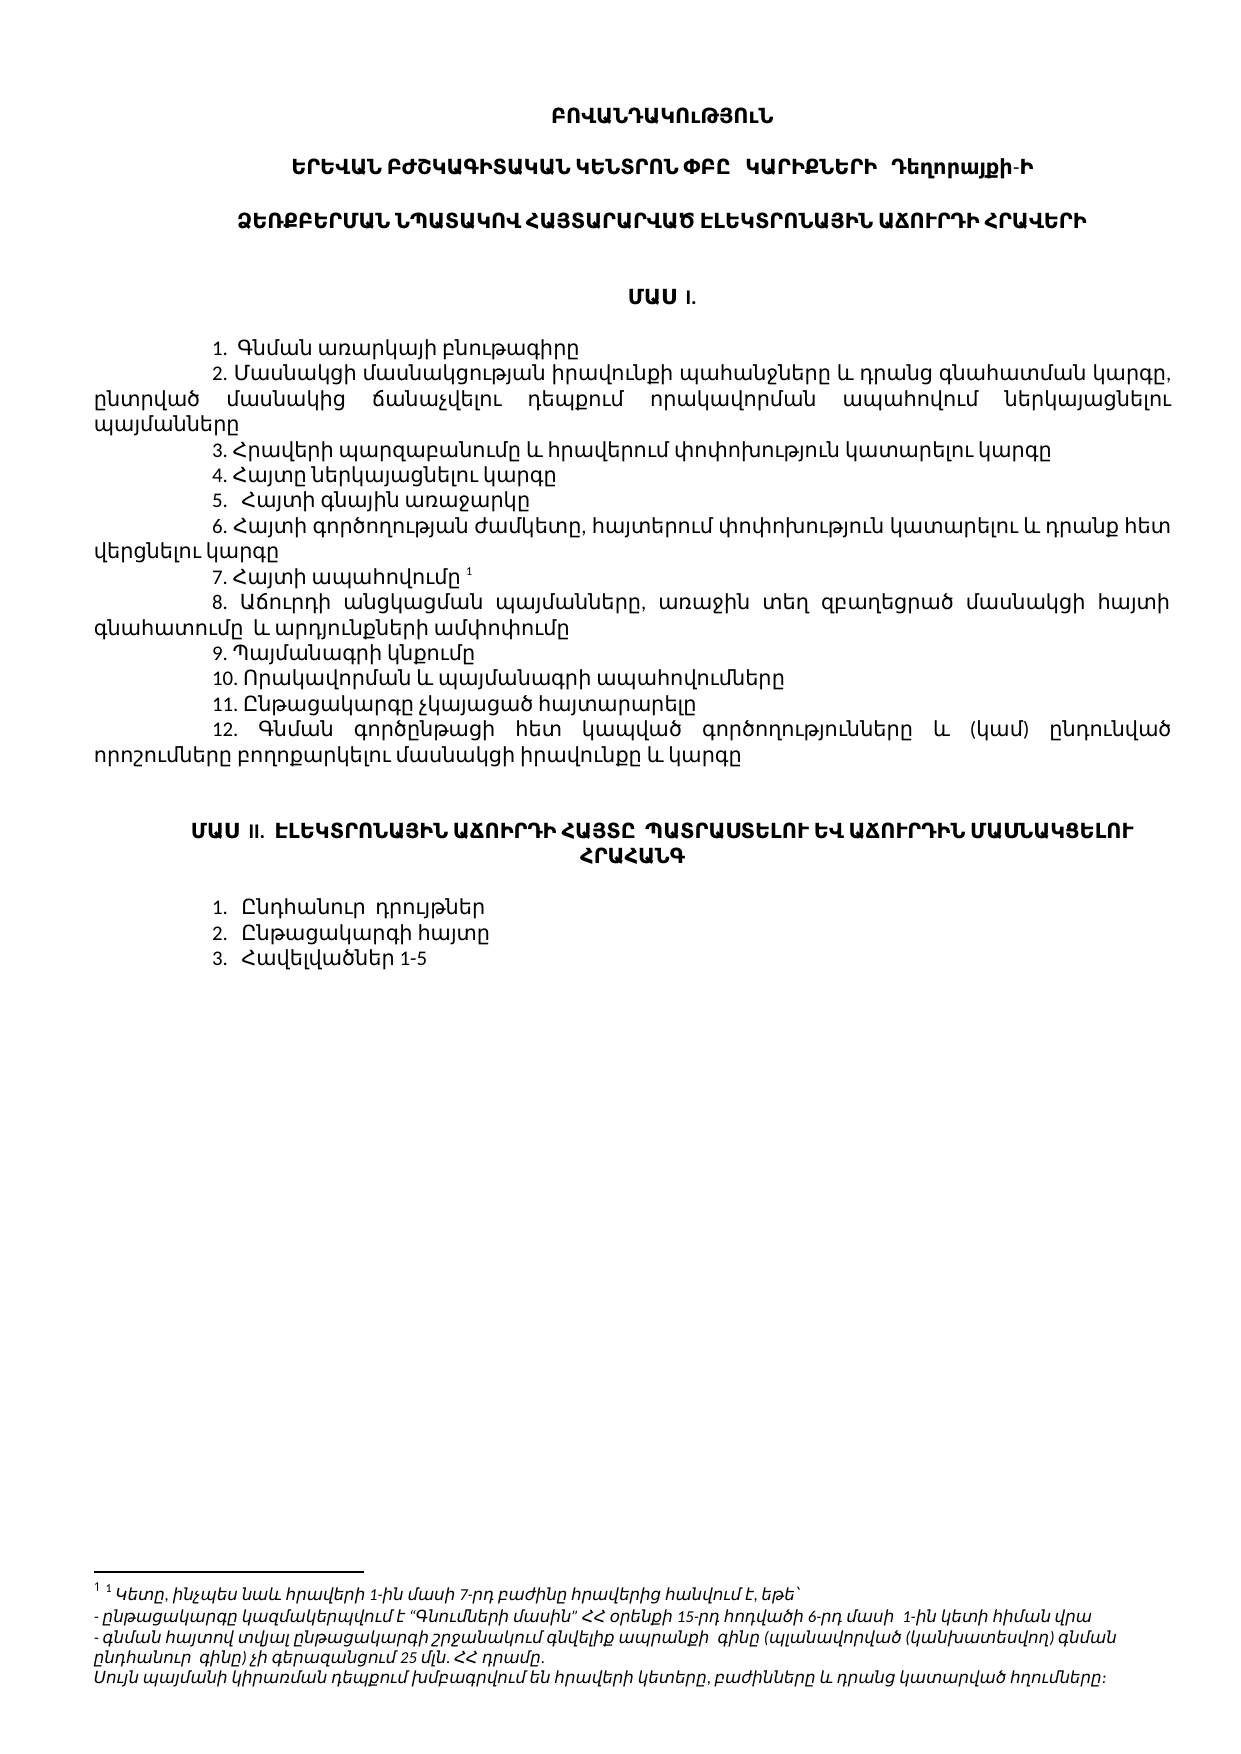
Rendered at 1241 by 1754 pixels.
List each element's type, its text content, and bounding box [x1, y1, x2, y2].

text 2. Ընթացակարգի հայտը [94, 920, 1171, 945]
text ԵՐԵՎԱՆ ԲԺՇԿԱԳԻՏԱԿԱՆ ԿԵՆՏՐՈՆ ՓԲԸ ԿԱՐԻՔՆԵՐԻ Դեղորայքի-Ի [94, 154, 1171, 179]
text ՄԱՍ II. ԷԼԵԿՏՐՈՆԱՅԻՆ ԱՃՈԻՐԴԻ ՀԱՅՏԸ ՊԱՏՐԱՍՏԵԼՈՒ ԵՎ ԱՃՈՒՐԴԻՆ ՄԱՍՆԱԿՑԵԼՈՒ ՀՐԱՀԱՆԳ [94, 818, 1171, 869]
text 5. Հայտի գնային առաջարկը [94, 488, 1171, 513]
text 1. Գնման առարկայի բնութագիրը [94, 335, 1171, 361]
text 1. Ընդհանուր դրույթներ [94, 894, 1171, 920]
text 11. Ընթացակարգը չկայացած հայտարարելը [94, 691, 1171, 716]
text 4. Հայտը ներկայացնելու կարգը [94, 462, 1171, 488]
text 9. Պայմանագրի կնքումը [94, 640, 1171, 666]
text 3. Հավելվածներ 1-5 [94, 945, 1171, 971]
text 10. Որակավորման և պայմանագրի ապահովումները [94, 666, 1171, 691]
text 2. Մասնակցի մասնակցության իրավունքի պահանջները և դրանց գնահատման կարգը, ընտրված մասնակից ճանաչվելու դեպքում որակավորման ապահովում ներկայացնելու պայմանները [94, 361, 1171, 437]
text 7. Հայտի ապահովումը 1 [94, 564, 1171, 589]
text 12. Գնման գործընթացի հետ կապված գործողությունները և (կամ) ընդունված որոշումները բողոքարկելու մասնակցի իրավունքը և կարգը [94, 716, 1171, 767]
text 6. Հայտի գործողության ժամկետը, հայտերում փոփոխություն կատարելու և դրանք հետ վերցնելու կարգը [94, 513, 1171, 564]
text ՄԱՍ I. [94, 284, 1171, 310]
text ԲՈՎԱՆԴԱԿՈւԹՅՈւՆ [94, 103, 1171, 128]
text 3. Հրավերի պարզաբանումը և հրավերում փոփոխություն կատարելու կարգը [94, 437, 1171, 462]
text ՁԵՌՔԲԵՐՄԱՆ ՆՊԱՏԱԿՈՎ ՀԱՅՏԱՐԱՐՎԱԾ ԷԼԵԿՏՐՈՆԱՅԻՆ ԱՃՈՒՐԴԻ ՀՐԱՎԵՐԻ [94, 208, 1171, 233]
text 8. Աճուրդի անցկացման պայմանները, առաջին տեղ զբաղեցրած մասնակցի հայտի գնահատումը և արդյունքների ամփոփումը [94, 589, 1171, 640]
